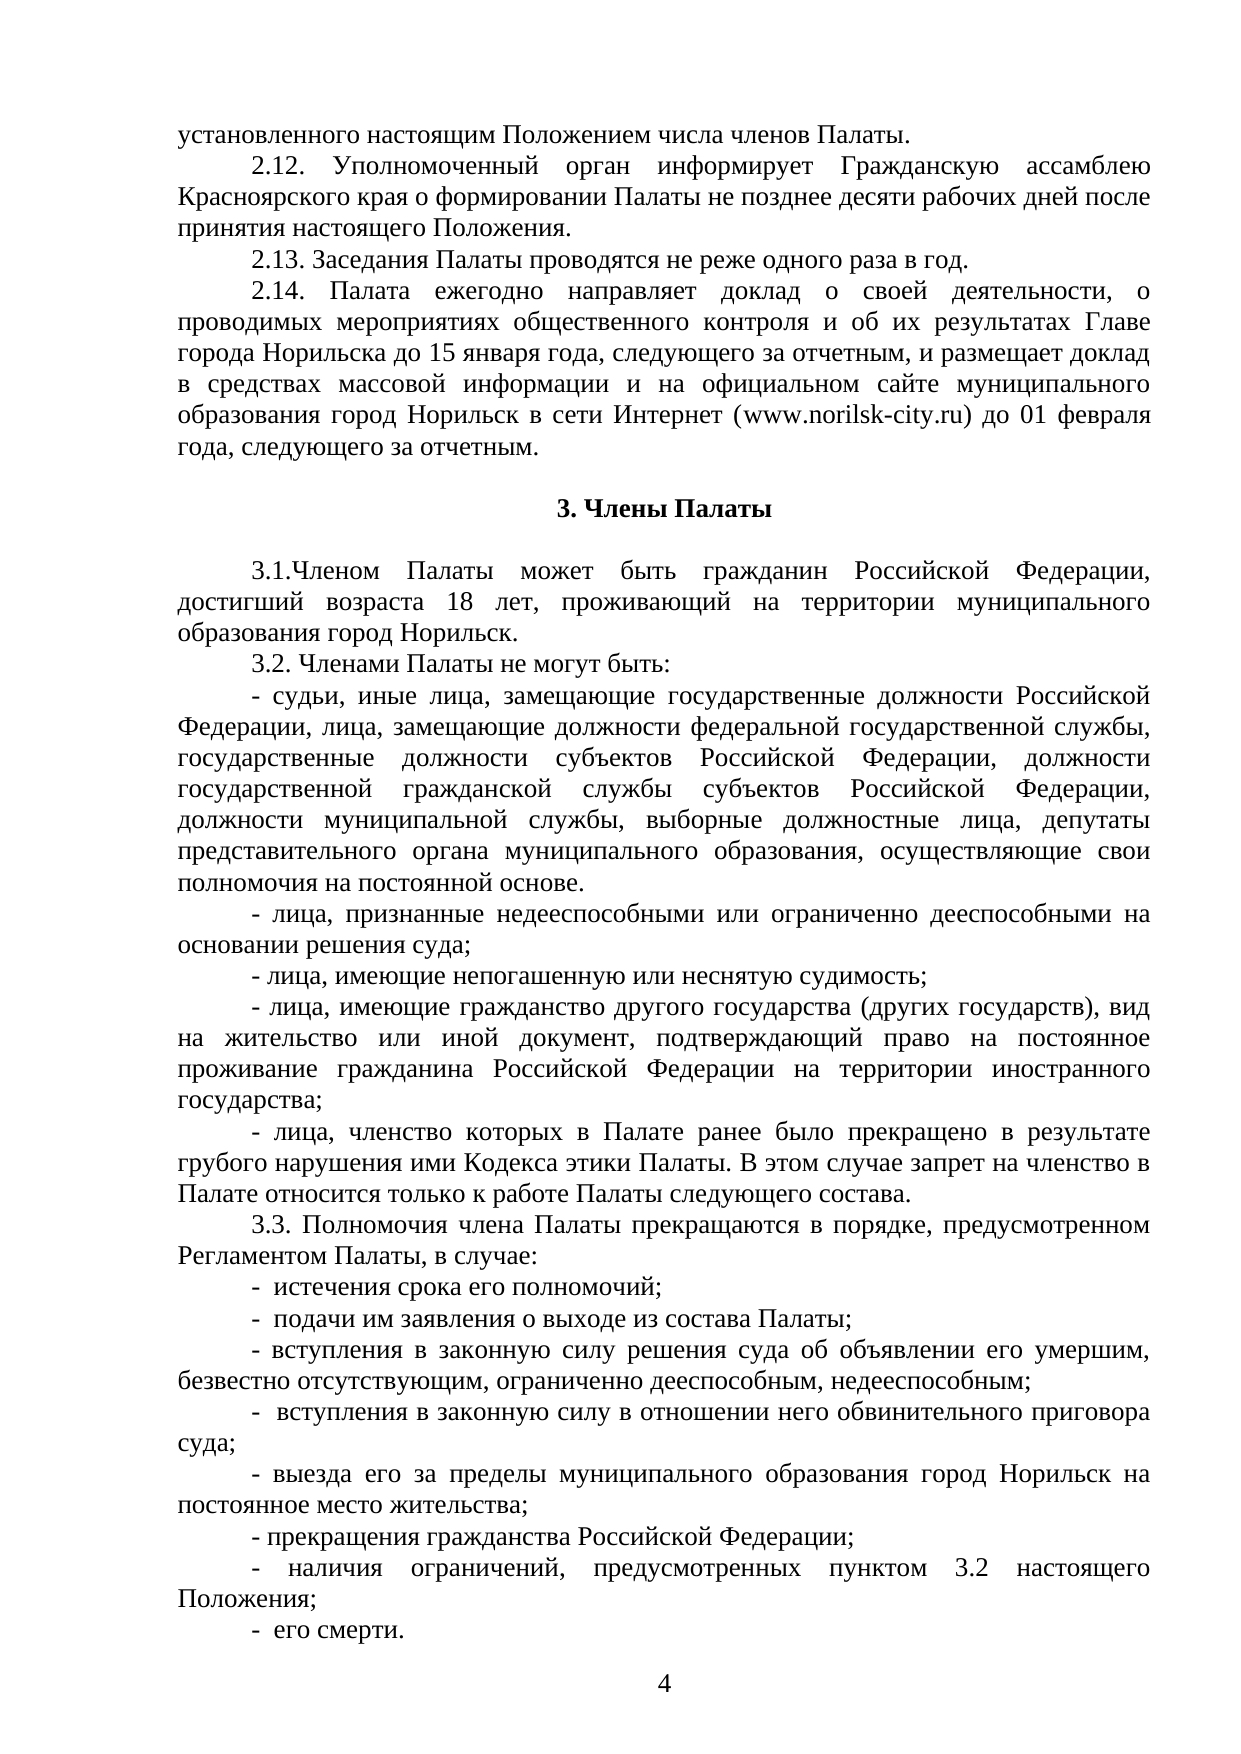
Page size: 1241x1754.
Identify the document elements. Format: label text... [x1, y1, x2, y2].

text - лица, признанные недееспособными или ограниченно дееспособными на основании решения суда; [177, 897, 1152, 959]
text 3.1.Членом Палаты может быть гражданин Российской Федерации, достигший возраста 18 лет, проживающий на территории муниципального образования город Норильск. [177, 554, 1152, 648]
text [177, 118, 1152, 149]
text - наличия ограничений, предусмотренных пунктом 3.2 настоящего Положения; [177, 1551, 1152, 1613]
text 3.2. Членами Палаты не могут быть: [177, 648, 1152, 679]
text - выезда его за пределы муниципального образования город Норильск на постоянное место жительства; [177, 1457, 1152, 1520]
text - лица, членство которых в Палате ранее было прекращено в результате грубого нарушения ими Кодекса этики Палаты. В этом случае запрет на членство в Палате относится только к работе Палаты следующего состава. [177, 1115, 1152, 1208]
text 2.14. Палата ежегодно направляет доклад о своей деятельности, о проводимых мероприятиях общественного контроля и об их результатах Главе города Норильска до 15 января года, следующего за отчетным, и размещает доклад в средствах массовой информации и на официальном сайте муниципального образования город Норильск в сети Интернет (www.norilsk-city.ru) до 01 февраля года, следующего за отчетным. [177, 274, 1152, 461]
text - вступления в законную силу в отношении него обвинительного приговора суда; [177, 1395, 1152, 1457]
text - лица, имеющие гражданство другого государства (других государств), вид на жительство или иной документ, подтверждающий право на постоянное проживание гражданина Российской Федерации на территории иностранного государства; [177, 990, 1152, 1115]
text - его смерти. [177, 1613, 1152, 1644]
text - лица, имеющие непогашенную или неснятую судимость; [177, 959, 1152, 990]
text - прекращения гражданства Российской Федерации; [177, 1520, 1152, 1551]
text - подачи им заявления о выходе из состава Палаты; [177, 1302, 1152, 1333]
text - вступления в законную силу решения суда об объявлении его умершим, безвестно отсутствующим, ограниченно дееспособным, недееспособным; [177, 1333, 1152, 1395]
text 2.13. Заседания Палаты проводятся не реже одного раза в год. [177, 243, 1152, 274]
text 2.12. Уполномоченный орган информирует Гражданскую ассамблею Красноярского края о формировании Палаты не позднее десяти рабочих дней после принятия настоящего Положения. [177, 149, 1152, 243]
text 3. Члены Палаты [177, 492, 1152, 523]
text 3.3. Полномочия члена Палаты прекращаются в порядке, предусмотренном Регламентом Палаты, в случае: [177, 1208, 1152, 1271]
text - истечения срока его полномочий; [177, 1271, 1152, 1302]
text - судьи, иные лица, замещающие государственные должности Российской Федерации, лица, замещающие должности федеральной государственной службы, государственные должности субъектов Российской Федерации, должности государственной гражданской службы субъектов Российской Федерации, должности муниципальной службы, выборные должностные лица, депутаты представительного органа муниципального образования, осуществляющие свои полномочия на постоянной основе. [177, 679, 1152, 897]
